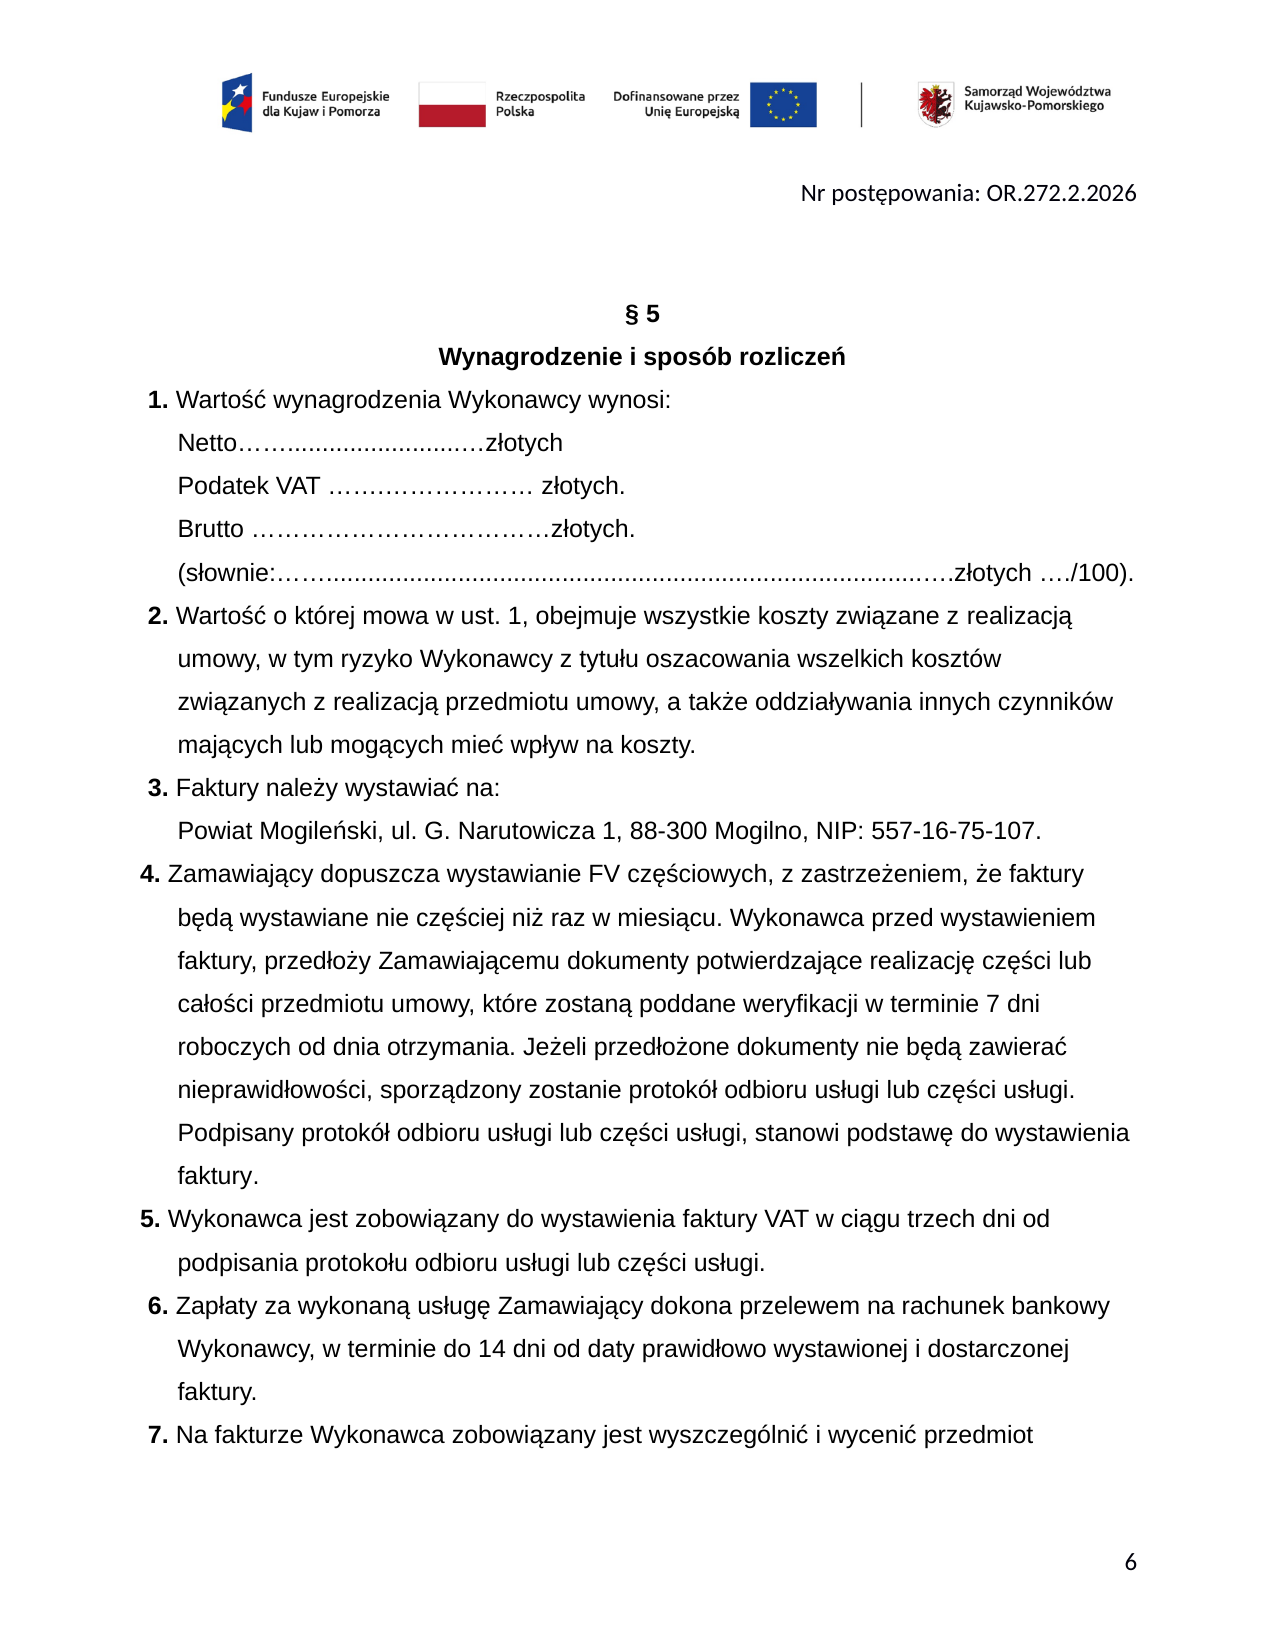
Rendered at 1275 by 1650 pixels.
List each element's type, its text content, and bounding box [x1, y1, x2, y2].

list Zamawiający dopuszcza wystawianie FV częściowych, z zastrzeżeniem, że faktury będą wystawiane nie częściej niż raz w miesiącu. Wykonawca przed wystawieniem faktury, przedłoży Zamawiającemu dokumenty potwierdzające realizację części lub całości przedmiotu umowy, które zostaną poddane weryfikacji w terminie 7 dni roboczych od dnia otrzymania. Jeżeli przedłożone dokumenty nie będą zawierać nieprawidłowości, sporządzony zostanie protokół odbioru usługi lub części usługi. Podpisany protokół odbioru usługi lub części usługi, stanowi podstawę do wystawienia faktury. [140, 859, 1137, 1190]
picture [192, 59, 1138, 147]
text Netto…….........................…złotych [177, 428, 1137, 457]
text § 5 [148, 299, 1137, 327]
text Podatek VAT …….……………… złotych. [177, 471, 1137, 500]
list Wartość wynagrodzenia Wykonawcy wynosi: [148, 385, 1137, 414]
list Zapłaty za wykonaną usługę Zamawiający dokona przelewem na rachunek bankowy Wykonawcy, w terminie do 14 dni od daty prawidłowo wystawionej i dostarczonej faktury. [148, 1291, 1137, 1406]
text Powiat Mogileński, ul. G. Narutowicza 1, 88-300 Mogilno, NIP: 557-16-75-107. [177, 816, 1137, 845]
list Wartość o której mowa w ust. 1, obejmuje wszystkie koszty związane z realizacją umowy, w tym ryzyko Wykonawcy z tytułu oszacowania wszelkich kosztów związanych z realizacją przedmiotu umowy, a także oddziaływania innych czynników mających lub mogących mieć wpływ na koszty. [148, 601, 1137, 759]
text Brutto ………………………………złotych. [177, 514, 1137, 543]
list Faktury należy wystawiać na: [148, 773, 1137, 802]
list Wykonawca jest zobowiązany do wystawienia faktury VAT w ciągu trzech dni od podpisania protokołu odbioru usługi lub części usługi. [140, 1204, 1137, 1276]
list Na fakturze Wykonawca zobowiązany jest wyszczególnić i wycenić przedmiot zamówienia zgodnie z SWZ i złożoną ofertą. [148, 1420, 1137, 1449]
text (słownie:……......................................................................................….złotych …./100). [177, 557, 1137, 586]
text Wynagrodzenie i sposób rozliczeń [148, 342, 1137, 371]
